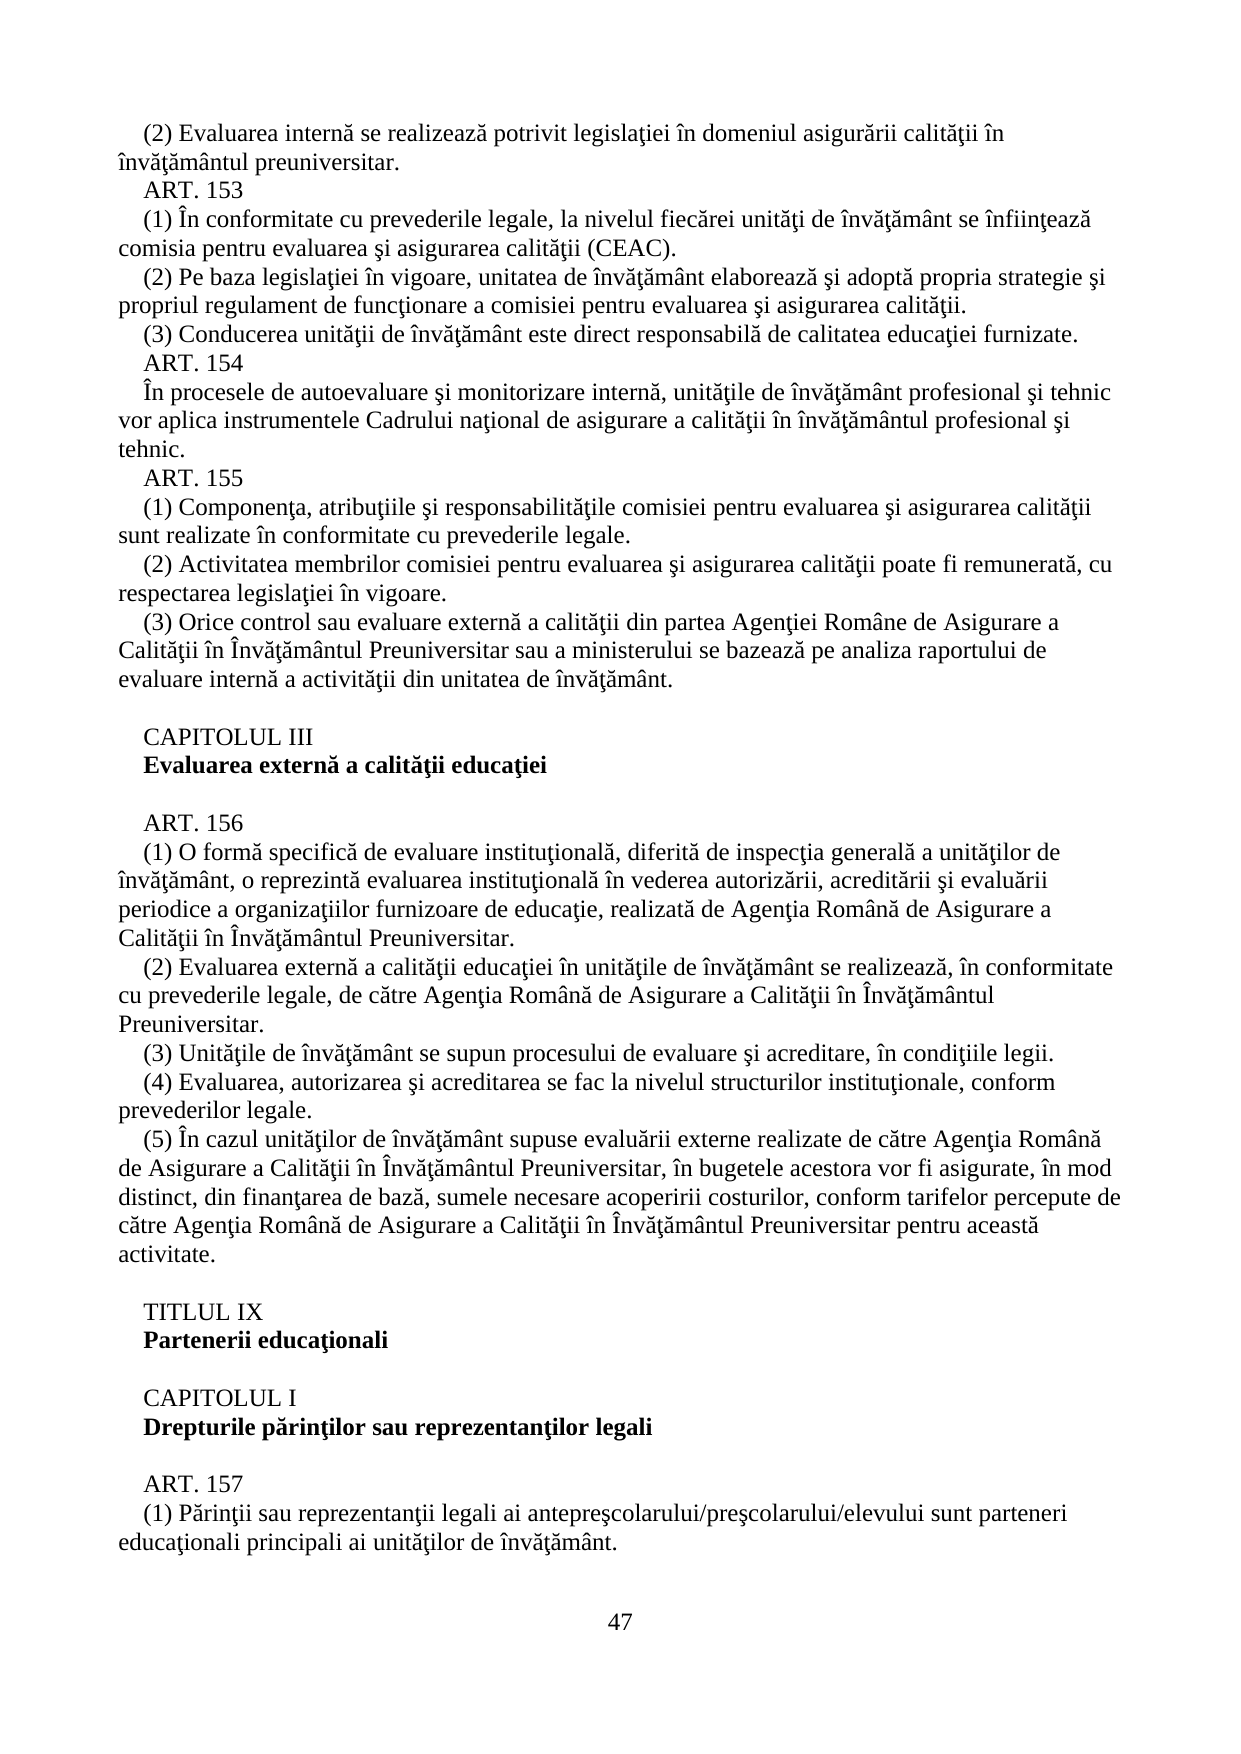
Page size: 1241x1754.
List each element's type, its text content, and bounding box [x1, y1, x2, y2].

text ART. 156 [118, 808, 1122, 837]
text CAPITOLUL III [118, 722, 1122, 751]
text (2) Evaluarea internă se realizează potrivit legislaţiei în domeniul asigurării calităţii în învăţământul preuniversitar. [118, 118, 1122, 176]
text (2) Evaluarea externă a calităţii educaţiei în unităţile de învăţământ se realizează, în conformitate cu prevederile legale, de către Agenţia Română de Asigurare a Calităţii în Învăţământul Preuniversitar. [118, 952, 1122, 1038]
text (4) Evaluarea, autorizarea şi acreditarea se fac la nivelul structurilor instituţionale, conform prevederilor legale. [118, 1067, 1122, 1124]
text (1) O formă specifică de evaluare instituţională, diferită de inspecţia generală a unităţilor de învăţământ, o reprezintă evaluarea instituţională în vederea autorizării, acreditării şi evaluării periodice a organizaţiilor furnizoare de educaţie, realizată de Agenţia Română de Asigurare a Calităţii în Învăţământul Preuniversitar. [118, 837, 1122, 952]
text Evaluarea externă a calităţii educaţiei [118, 751, 1122, 779]
text (2) Activitatea membrilor comisiei pentru evaluarea şi asigurarea calităţii poate fi remunerată, cu respectarea legislaţiei în vigoare. [118, 549, 1122, 607]
text Drepturile părinţilor sau reprezentanţilor legali [118, 1412, 1122, 1441]
text TITLUL IX [118, 1297, 1122, 1326]
text (3) Orice control sau evaluare externă a calităţii din partea Agenţiei Române de Asigurare a Calităţii în Învăţământul Preuniversitar sau a ministerului se bazează pe analiza raportului de evaluare internă a activităţii din unitatea de învăţământ. [118, 607, 1122, 693]
text În procesele de autoevaluare şi monitorizare internă, unităţile de învăţământ profesional şi tehnic vor aplica instrumentele Cadrului naţional de asigurare a calităţii în învăţământul profesional şi tehnic. [118, 377, 1122, 463]
text (1) Părinţii sau reprezentanţii legali ai antepreşcolarului/preşcolarului/elevului sunt parteneri educaţionali principali ai unităţilor de învăţământ. [118, 1498, 1122, 1556]
text (1) În conformitate cu prevederile legale, la nivelul fiecărei unităţi de învăţământ se înfiinţează comisia pentru evaluarea şi asigurarea calităţii (CEAC). [118, 204, 1122, 262]
text ART. 154 [118, 348, 1122, 377]
text (1) Componenţa, atribuţiile şi responsabilităţile comisiei pentru evaluarea şi asigurarea calităţii sunt realizate în conformitate cu prevederile legale. [118, 492, 1122, 549]
text ART. 157 [118, 1469, 1122, 1498]
text (3) Unităţile de învăţământ se supun procesului de evaluare şi acreditare, în condiţiile legii. [118, 1038, 1122, 1067]
text (5) În cazul unităţilor de învăţământ supuse evaluării externe realizate de către Agenţia Română de Asigurare a Calităţii în Învăţământul Preuniversitar, în bugetele acestora vor fi asigurate, în mod distinct, din finanţarea de bază, sumele necesare acoperirii costurilor, conform tarifelor percepute de către Agenţia Română de Asigurare a Calităţii în Învăţământul Preuniversitar pentru această activitate. [118, 1124, 1122, 1268]
text (3) Conducerea unităţii de învăţământ este direct responsabilă de calitatea educaţiei furnizate. [118, 319, 1122, 348]
text Partenerii educaţionali [118, 1326, 1122, 1354]
text CAPITOLUL I [118, 1383, 1122, 1412]
text ART. 153 [118, 176, 1122, 204]
text ART. 155 [118, 463, 1122, 492]
text (2) Pe baza legislaţiei în vigoare, unitatea de învăţământ elaborează şi adoptă propria strategie şi propriul regulament de funcţionare a comisiei pentru evaluarea şi asigurarea calităţii. [118, 262, 1122, 319]
